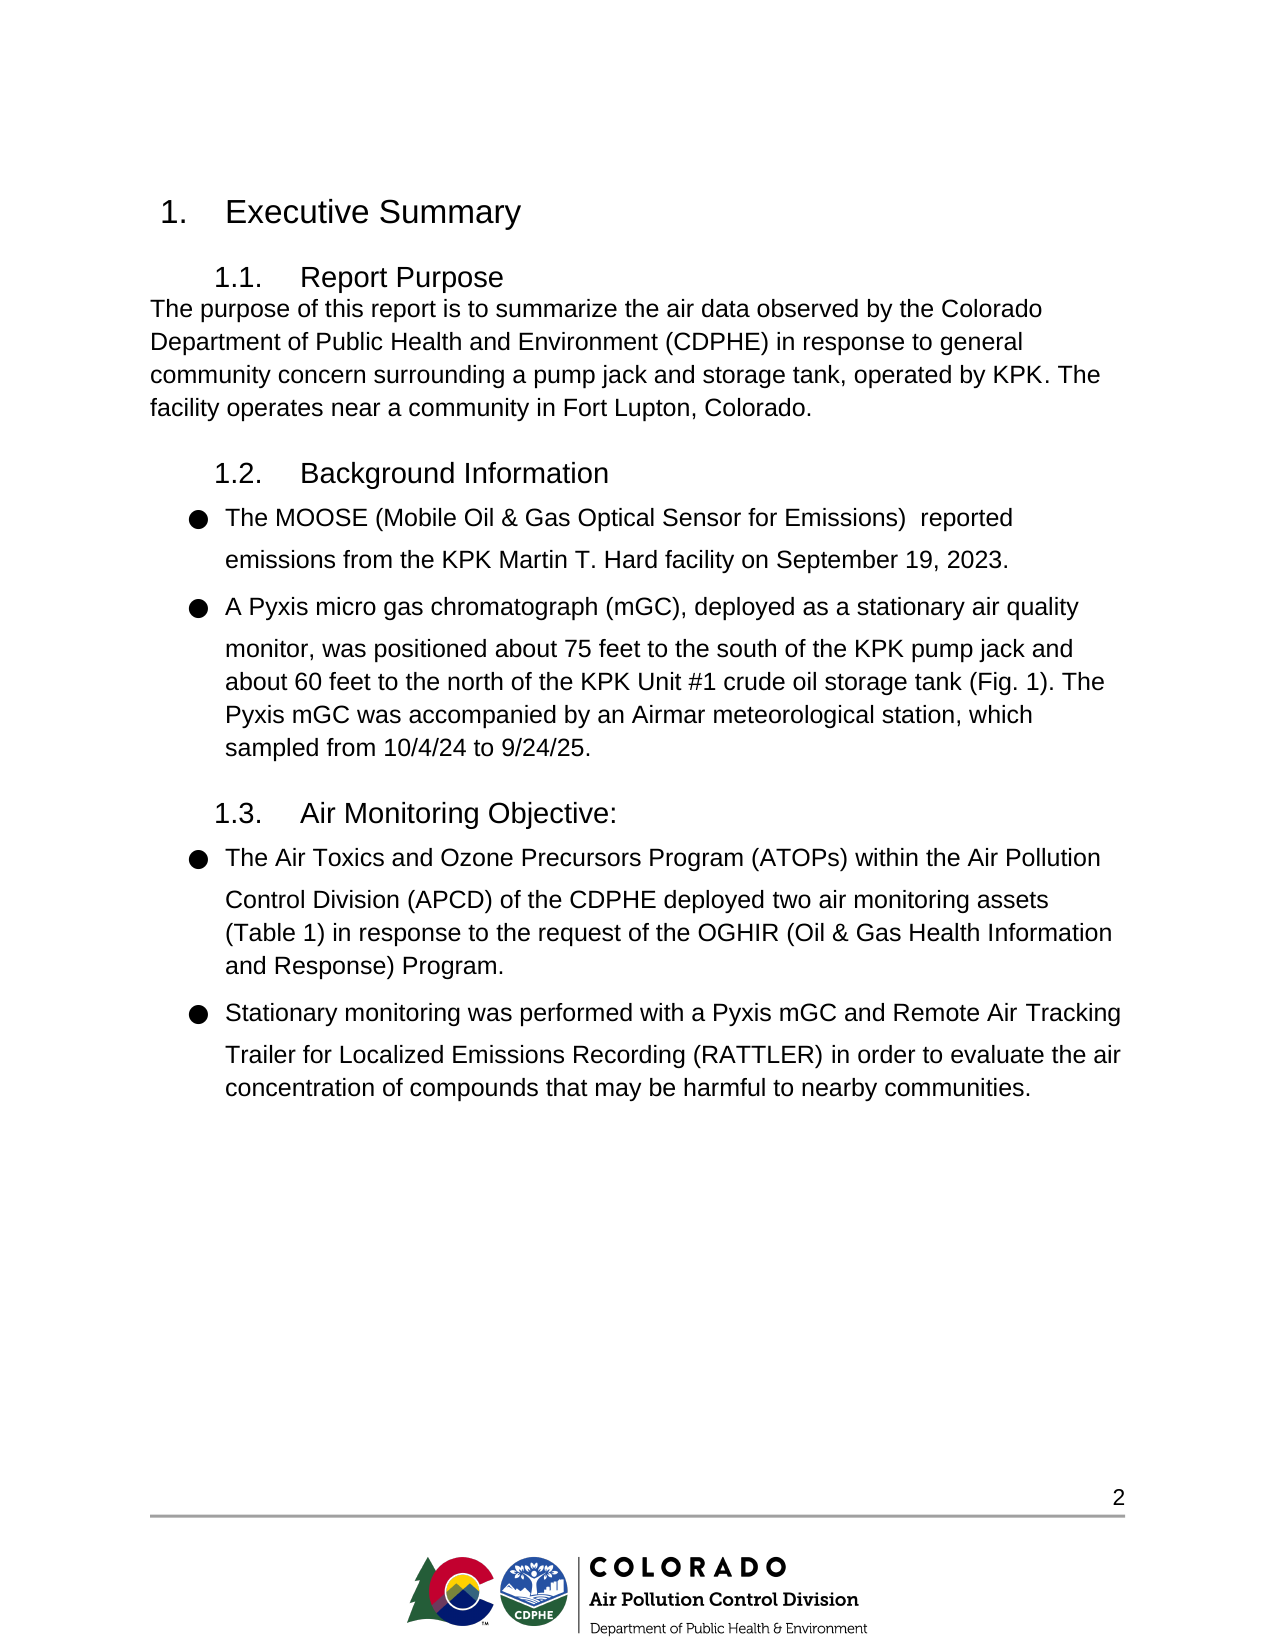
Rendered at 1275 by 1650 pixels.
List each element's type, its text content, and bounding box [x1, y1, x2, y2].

text The purpose of this report is to summarize the air data observed by the Colorado Department of Public Health and Environment (CDPHE) in response to general community concern surrounding a pump jack and storage tank, operated by KPK. The facility operates near a community in Fort Lupton, Colorado. [150, 294, 1125, 422]
subtitle Executive Summary [187, 192, 1125, 230]
subtitle Background Information [262, 456, 1125, 490]
list The Air Toxics and Ozone Precursors Program (ATOPs) within the Air Pollution Control Division (APCD) of the CDPHE deployed two air monitoring assets (Table 1) in response to the request of the OGHIR (Oil & Gas Health Information and Response) Program. [187, 829, 1125, 980]
list A Pyxis micro gas chromatograph (mGC), deployed as a stationary air quality monitor, was positioned about 75 feet to the south of the KPK pump jack and about 60 feet to the north of the KPK Unit #1 crude oil storage tank (Fig. 1). The Pyxis mGC was accompanied by an Airmar meteorological station, which sampled from 10/4/24 to 9/24/25. [187, 578, 1125, 762]
subtitle Air Monitoring Objective: [262, 796, 1125, 829]
picture [407, 1556, 868, 1637]
list The MOOSE (Mobile Oil & Gas Optical Sensor for Emissions) reported emissions from the KPK Martin T. Hard facility on September 19, 2023. [187, 490, 1125, 574]
list Stationary monitoring was performed with a Pyxis mGC and Remote Air Tracking Trailer for Localized Emissions Recording (RATTLER) in order to evaluate the air concentration of compounds that may be harmful to nearby communities. [187, 984, 1125, 1101]
subtitle Report Purpose [262, 260, 1125, 294]
